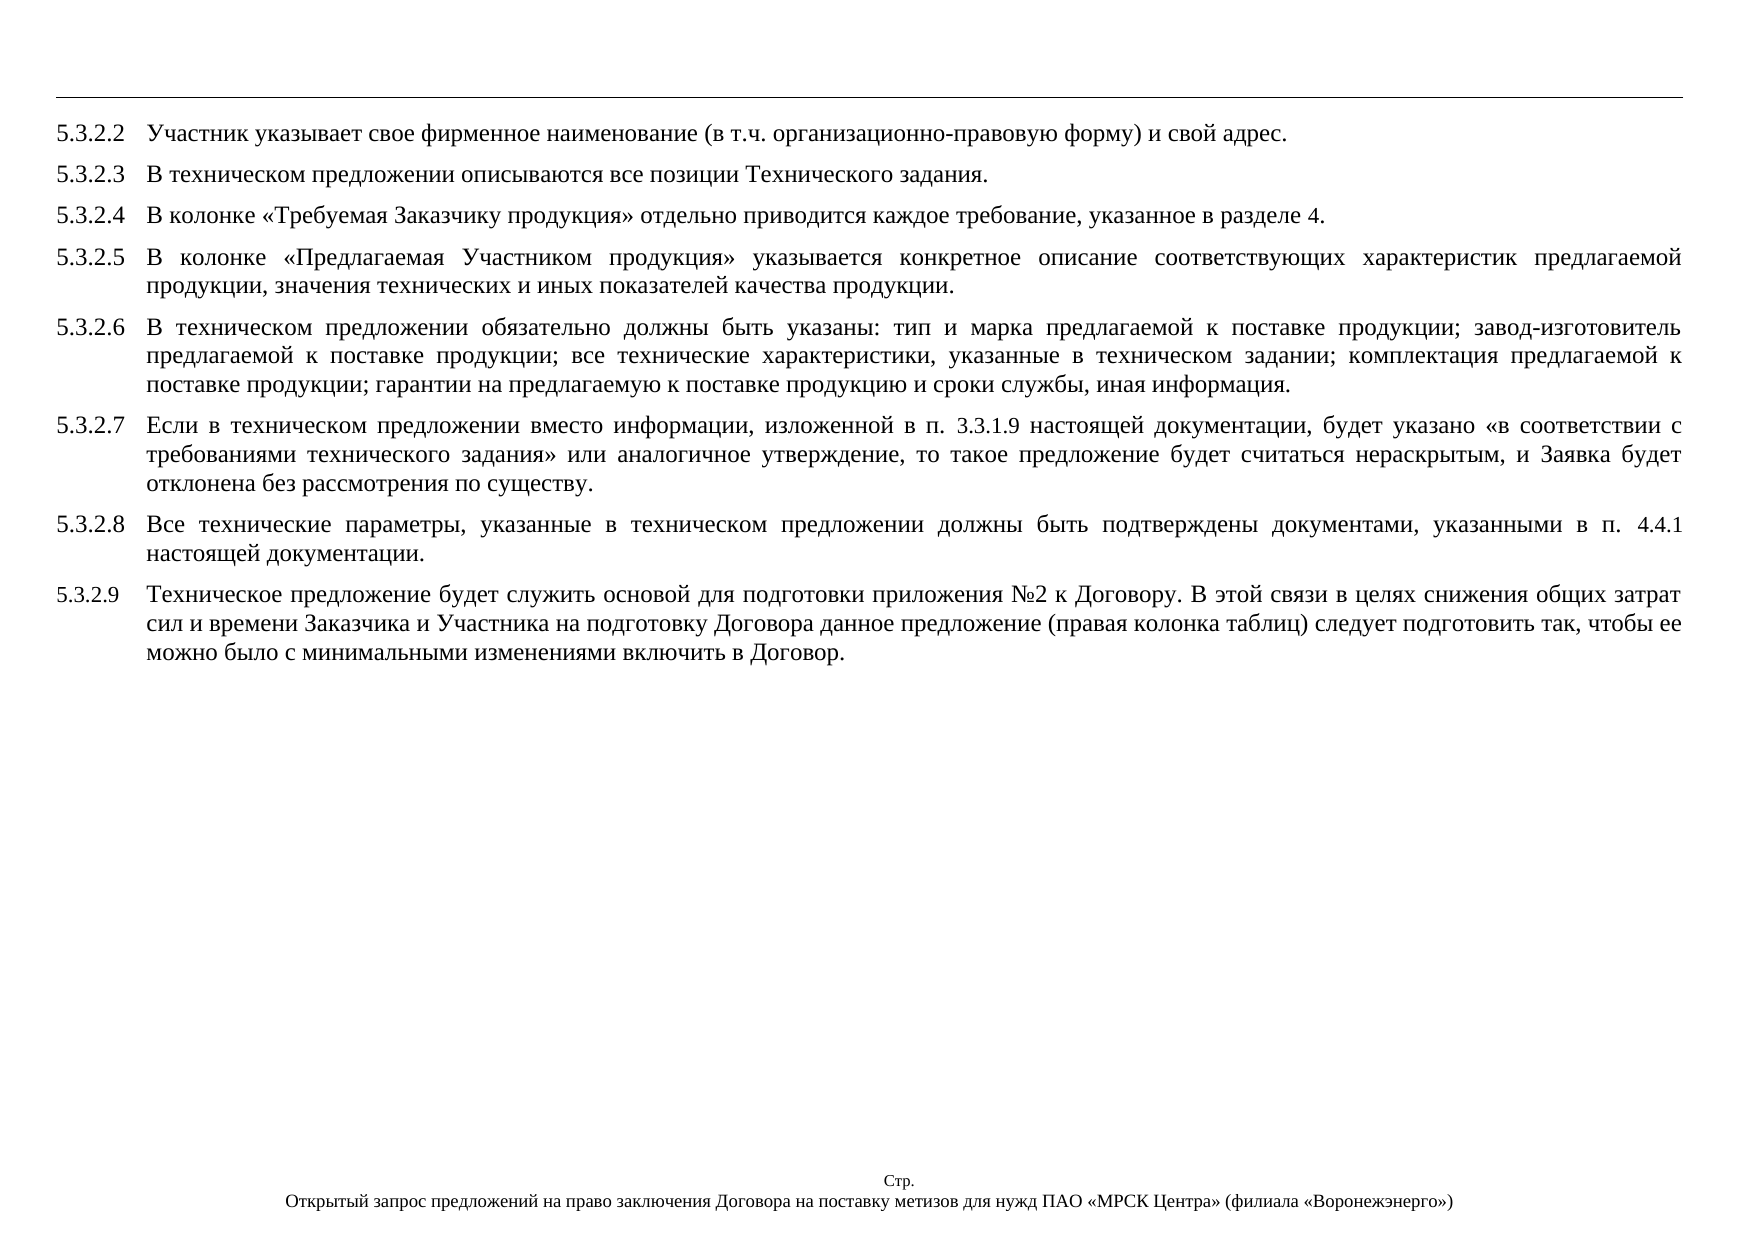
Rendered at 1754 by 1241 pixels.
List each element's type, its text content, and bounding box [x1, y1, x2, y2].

list Все технические параметры, указанные в техническом предложении должны быть подтверждены документами, указанными в п. 4.4.1 настоящей документации. [56, 509, 1683, 567]
list В техническом предложении описываются все позиции Технического задания. [56, 159, 1683, 188]
list Техническое предложение будет служить основой для подготовки приложения №2 к Договору. В этой связи в целях снижения общих затрат сил и времени Заказчика и Участника на подготовку Договора данное предложение (правая колонка таблиц) следует подготовить так, чтобы ее можно было с минимальными изменениями включить в Договор. [56, 579, 1683, 666]
list В колонке «Требуемая Заказчику продукция» отдельно приводится каждое требование, указанное в разделе 4. [56, 201, 1683, 229]
list В техническом предложении обязательно должны быть указаны: тип и марка предлагаемой к поставке продукции; завод-изготовитель предлагаемой к поставке продукции; все технические характеристики, указанные в техническом задании; комплектация предлагаемой к поставке продукции; гарантии на предлагаемую к поставке продукцию и сроки службы, иная информация. [56, 312, 1683, 398]
list Если в техническом предложении вместо информации, изложенной в п. 3.3.1.9 настоящей документации, будет указано «в соответствии с требованиями технического задания» или аналогичное утверждение, то такое предложение будет считаться нераскрытым, и Заявка будет отклонена без рассмотрения по существу. [56, 411, 1683, 497]
list Участник указывает свое фирменное наименование (в т.ч. организационно-правовую форму) и свой адрес. [56, 118, 1683, 147]
list В колонке «Предлагаемая Участником продукция» указывается конкретное описание соответствующих характеристик предлагаемой продукции, значения технических и иных показателей качества продукции. [56, 242, 1683, 299]
